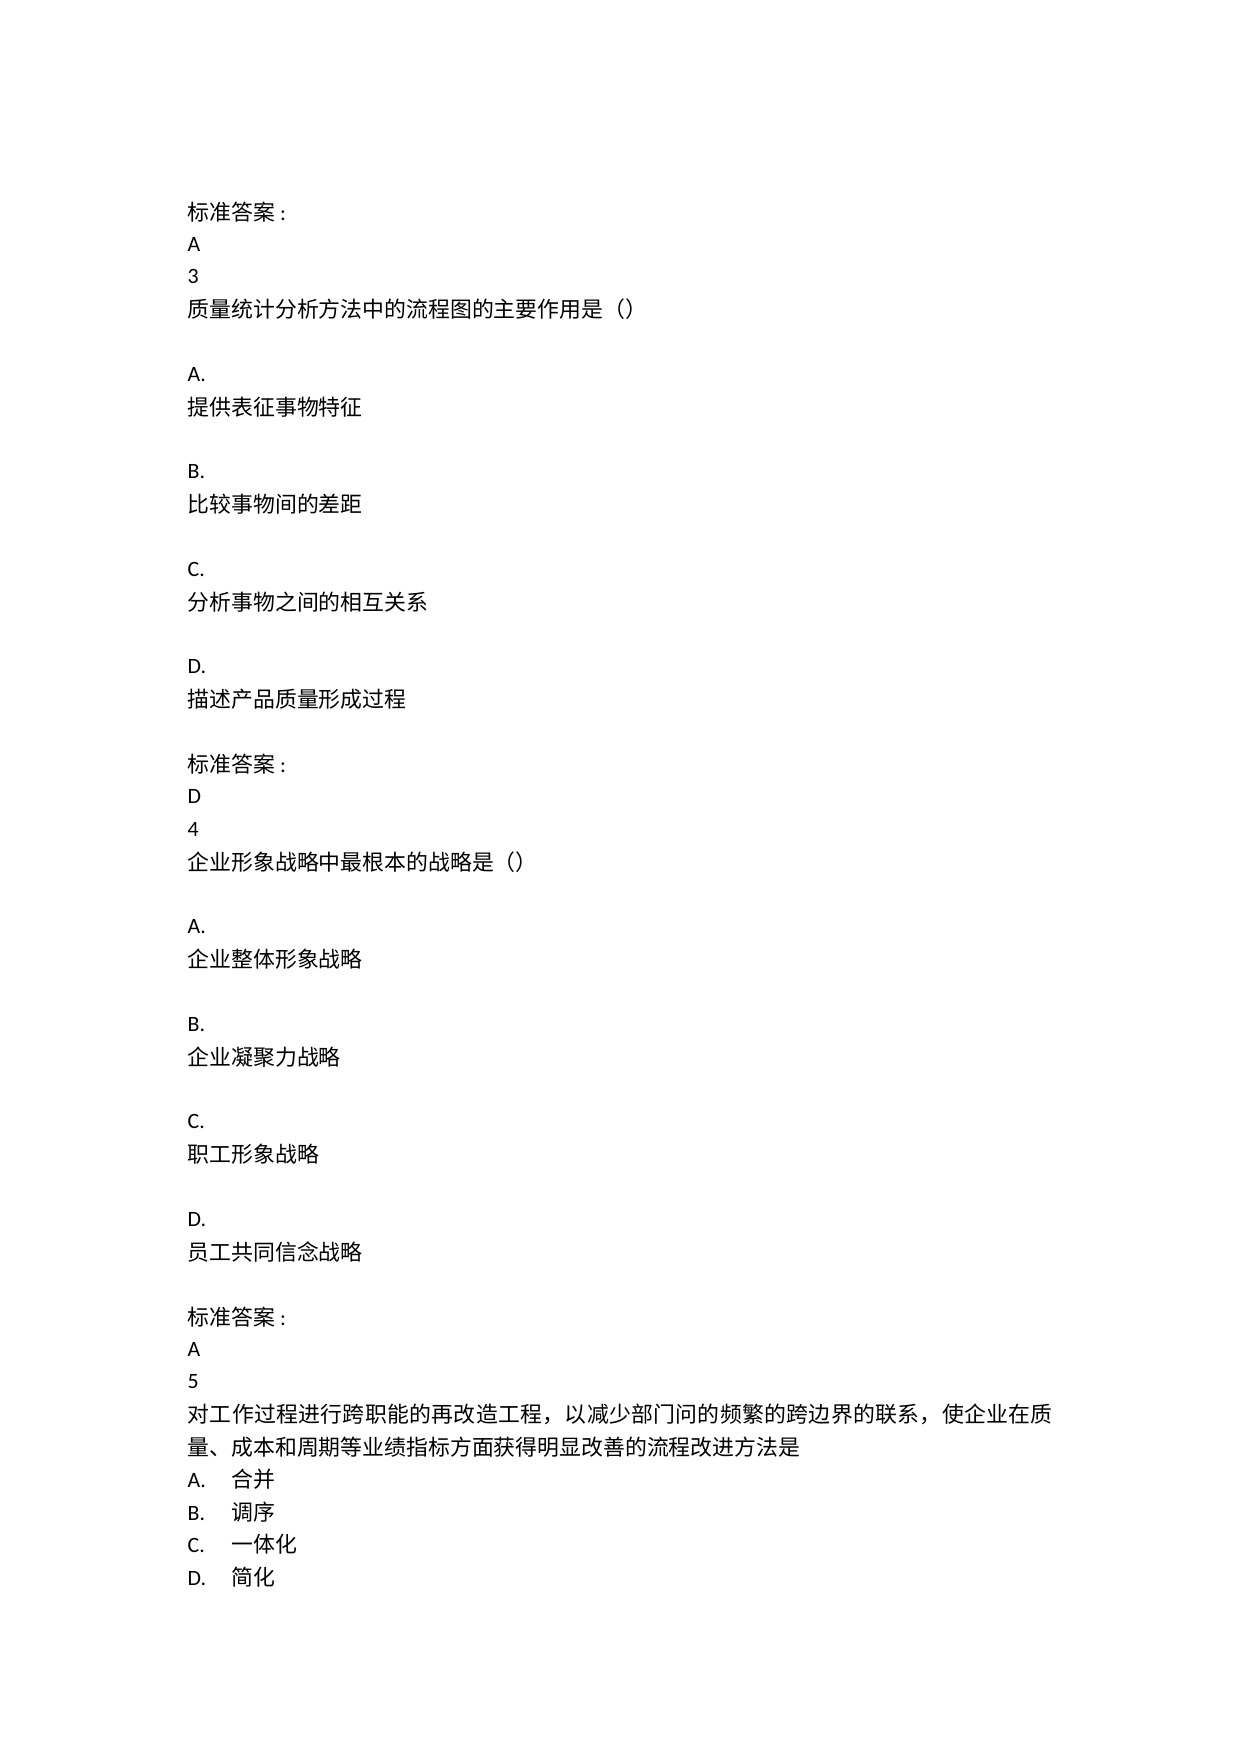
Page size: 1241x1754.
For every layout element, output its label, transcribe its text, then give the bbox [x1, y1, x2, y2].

text 4 [187, 812, 1053, 844]
text C. [187, 1104, 1053, 1137]
text A [187, 1332, 1053, 1364]
text B. 调序 [187, 1494, 1053, 1527]
text 描述产品质量形成过程 [187, 682, 1053, 714]
text 标准答案 : [187, 1299, 1053, 1332]
text B. [187, 1007, 1053, 1039]
text 对工作过程进行跨职能的再改造工程，以减少部门问的频繁的跨边界的联系，使企业在质量、成本和周期等业绩指标方面获得明显改善的流程改进方法是 [187, 1397, 1053, 1462]
text C. [187, 552, 1053, 584]
text 员工共同信念战略 [187, 1234, 1053, 1267]
text 比较事物间的差距 [187, 487, 1053, 519]
text 职工形象战略 [187, 1137, 1053, 1169]
text A [187, 227, 1053, 259]
text 企业形象战略中最根本的战略是（） [187, 844, 1053, 877]
text D. [187, 1202, 1053, 1234]
text 提供表征事物特征 [187, 389, 1053, 422]
text 5 [187, 1364, 1053, 1397]
text A. [187, 357, 1053, 389]
text D. [187, 649, 1053, 682]
text C. 一体化 [187, 1527, 1053, 1559]
text A. [187, 909, 1053, 942]
text 企业凝聚力战略 [187, 1039, 1053, 1072]
text D [187, 779, 1053, 812]
text 3 [187, 259, 1053, 292]
text B. [187, 454, 1053, 487]
text D. 简化 [187, 1559, 1053, 1592]
text 标准答案 : [187, 194, 1053, 227]
text 标准答案 : [187, 747, 1053, 779]
text 企业整体形象战略 [187, 942, 1053, 974]
text 质量统计分析方法中的流程图的主要作用是（） [187, 292, 1053, 324]
text A. 合并 [187, 1462, 1053, 1494]
text 分析事物之间的相互关系 [187, 584, 1053, 617]
